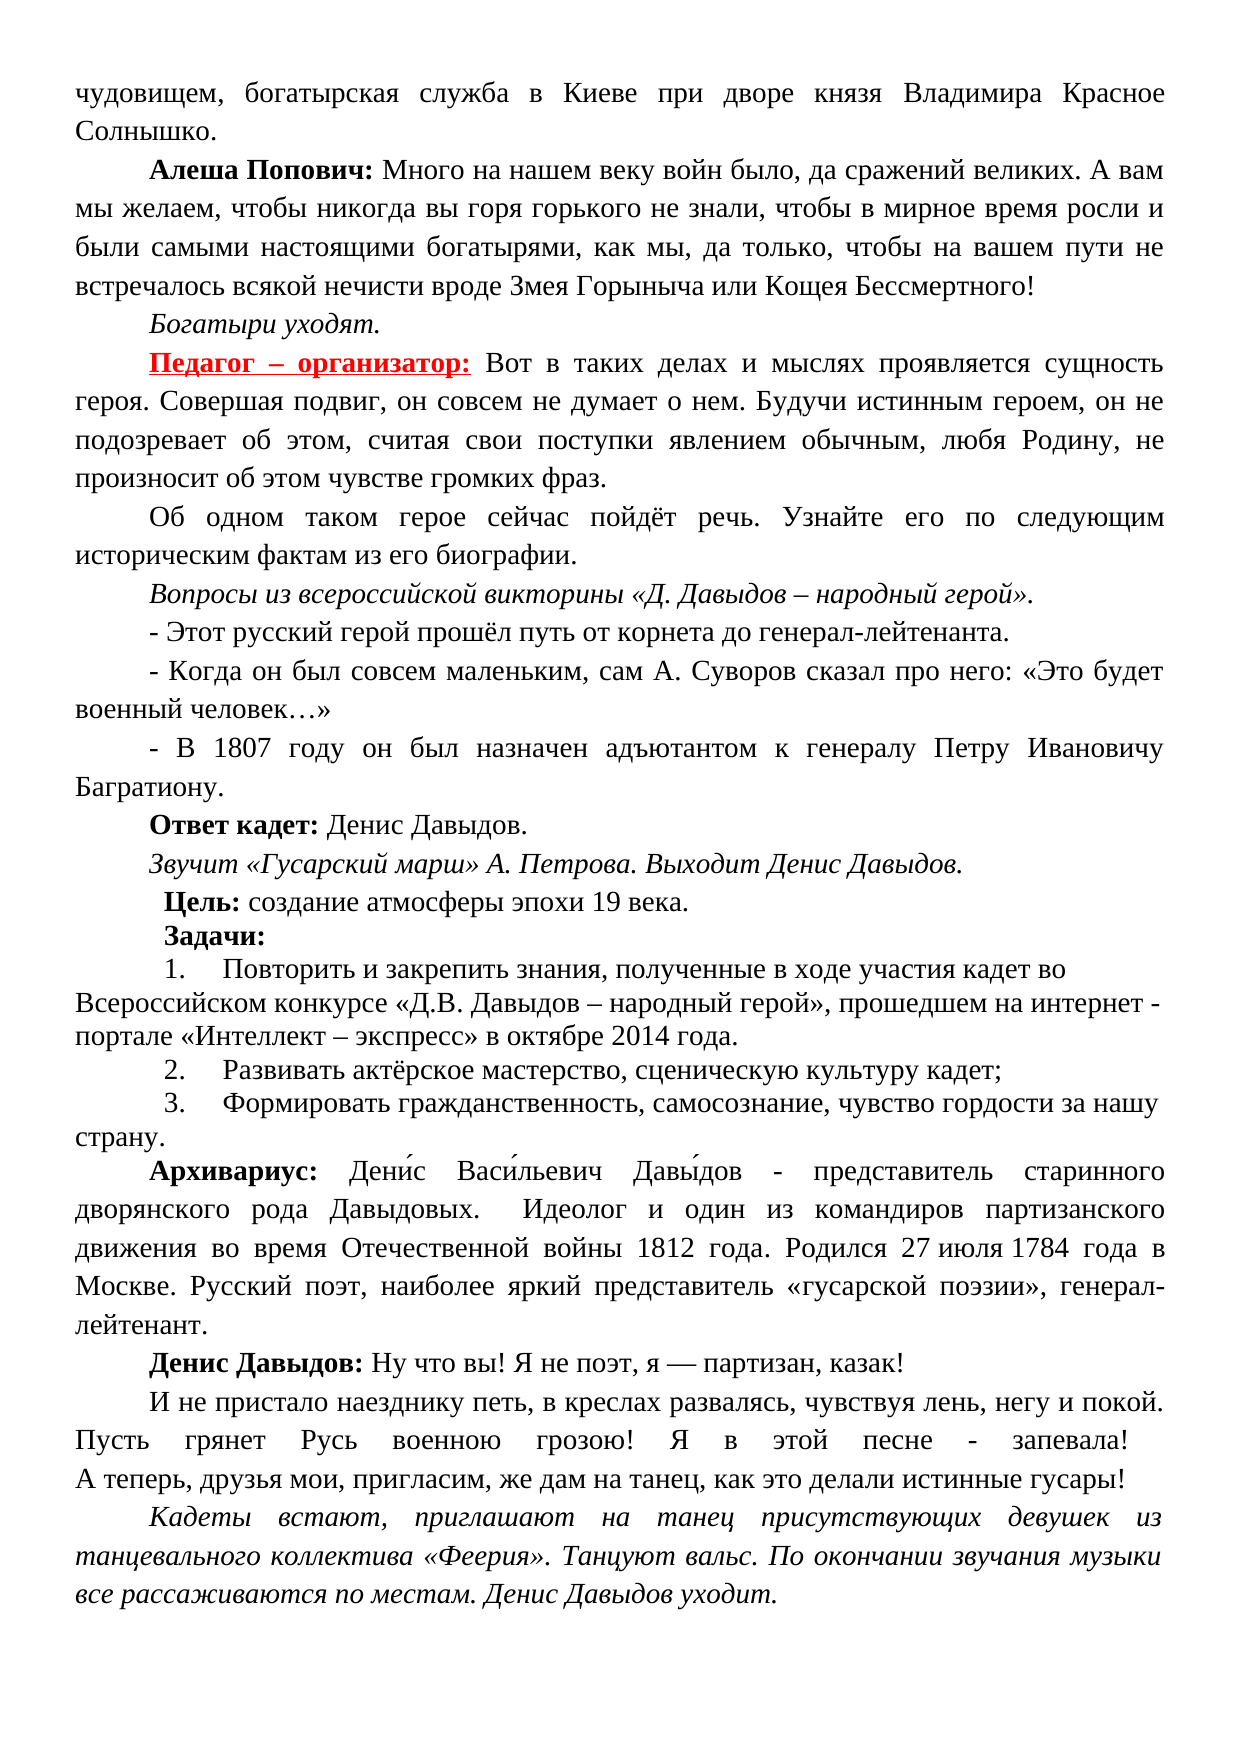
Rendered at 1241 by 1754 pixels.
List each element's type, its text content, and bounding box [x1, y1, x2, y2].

list Цель: создание атмосферы эпохи 19 века. [75, 884, 1165, 918]
list Повторить и закрепить знания, полученные в ходе участия кадет во Всероссийском конкурсе «Д.В. Давыдов – народный герой», прошедшем на интернет - портале «Интеллект – экспресс» в октябре 2014 года. [75, 951, 1165, 1052]
text - Этот русский герой прошёл путь от корнета до генерал-лейтенанта. [75, 614, 1165, 648]
text Богатыри уходят. [75, 306, 1165, 340]
text Звучит «Гусарский марш» А. Петрова. Выходит Денис Давыдов. [75, 846, 1165, 879]
text - В 1807 году он был назначен адъютантом к генералу Петру Ивановичу Багратиону. [75, 730, 1165, 802]
list Развивать актёрское мастерство, сценическую культуру кадет; [75, 1052, 1165, 1086]
text - Когда он был совсем маленьким, сам А. Суворов сказал про него: «Это будет военный человек…» [75, 653, 1165, 725]
text Педагог – организатор: Вот в таких делах и мыслях проявляется сущность героя. Совершая подвиг, он совсем не думает о нем. Будучи истинным героем, он не подозревает об этом, считая свои поступки явлением обычным, любя Родину, не произносит об этом чувстве громких фраз. [75, 345, 1165, 494]
text И не пристало наезднику петь, в креслах развалясь, чувствуя лень, негу и покой. Пусть грянет Русь военною грозою! Я в этой песне - запевала! А теперь, друзья мои, пригласим, же дам на танец, как это делали истинные гусары! [75, 1384, 1165, 1494]
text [75, 75, 1165, 147]
text Ответ кадет: Денис Давыдов. [75, 807, 1165, 841]
text Вопросы из всероссийской викторины «Д. Давыдов – народный герой». [75, 576, 1165, 609]
text Об одном таком герое сейчас пойдёт речь. Узнайте его по следующим историческим фактам из его биографии. [75, 499, 1165, 571]
text Архивариус: Дени́с Васи́льевич Давы́дов - представитель старинного дворянского рода Давыдовых. Идеолог и один из командиров партизанского движения во время Отечественной войны 1812 года. Родился 27 июля 1784 года в Москве. Русский поэт, наиболее яркий представитель «гусарской поэзии», генерал-лейтенант. [75, 1153, 1165, 1340]
text Алеша Попович: Много на нашем веку войн было, да сражений великих. А вам мы желаем, чтобы никогда вы горя горького не знали, чтобы в мирное время росли и были самыми настоящими богатырями, как мы, да только, чтобы на вашем пути не встречалось всякой нечисти вроде Змея Горыныча или Кощея Бессмертного! [75, 152, 1165, 301]
list Формировать гражданственность, самосознание, чувство гордости за нашу страну. [75, 1086, 1165, 1153]
text Кадеты встают, приглашают на танец присутствующих девушек из танцевального коллектива «Феерия». Танцуют вальс. По окончании звучания музыки все рассаживаются по местам. Денис Давыдов уходит. [75, 1499, 1165, 1610]
text Денис Давыдов: Ну что вы! Я не поэт, я — партизан, казак! [75, 1345, 1165, 1379]
list Задачи: [75, 918, 1165, 951]
